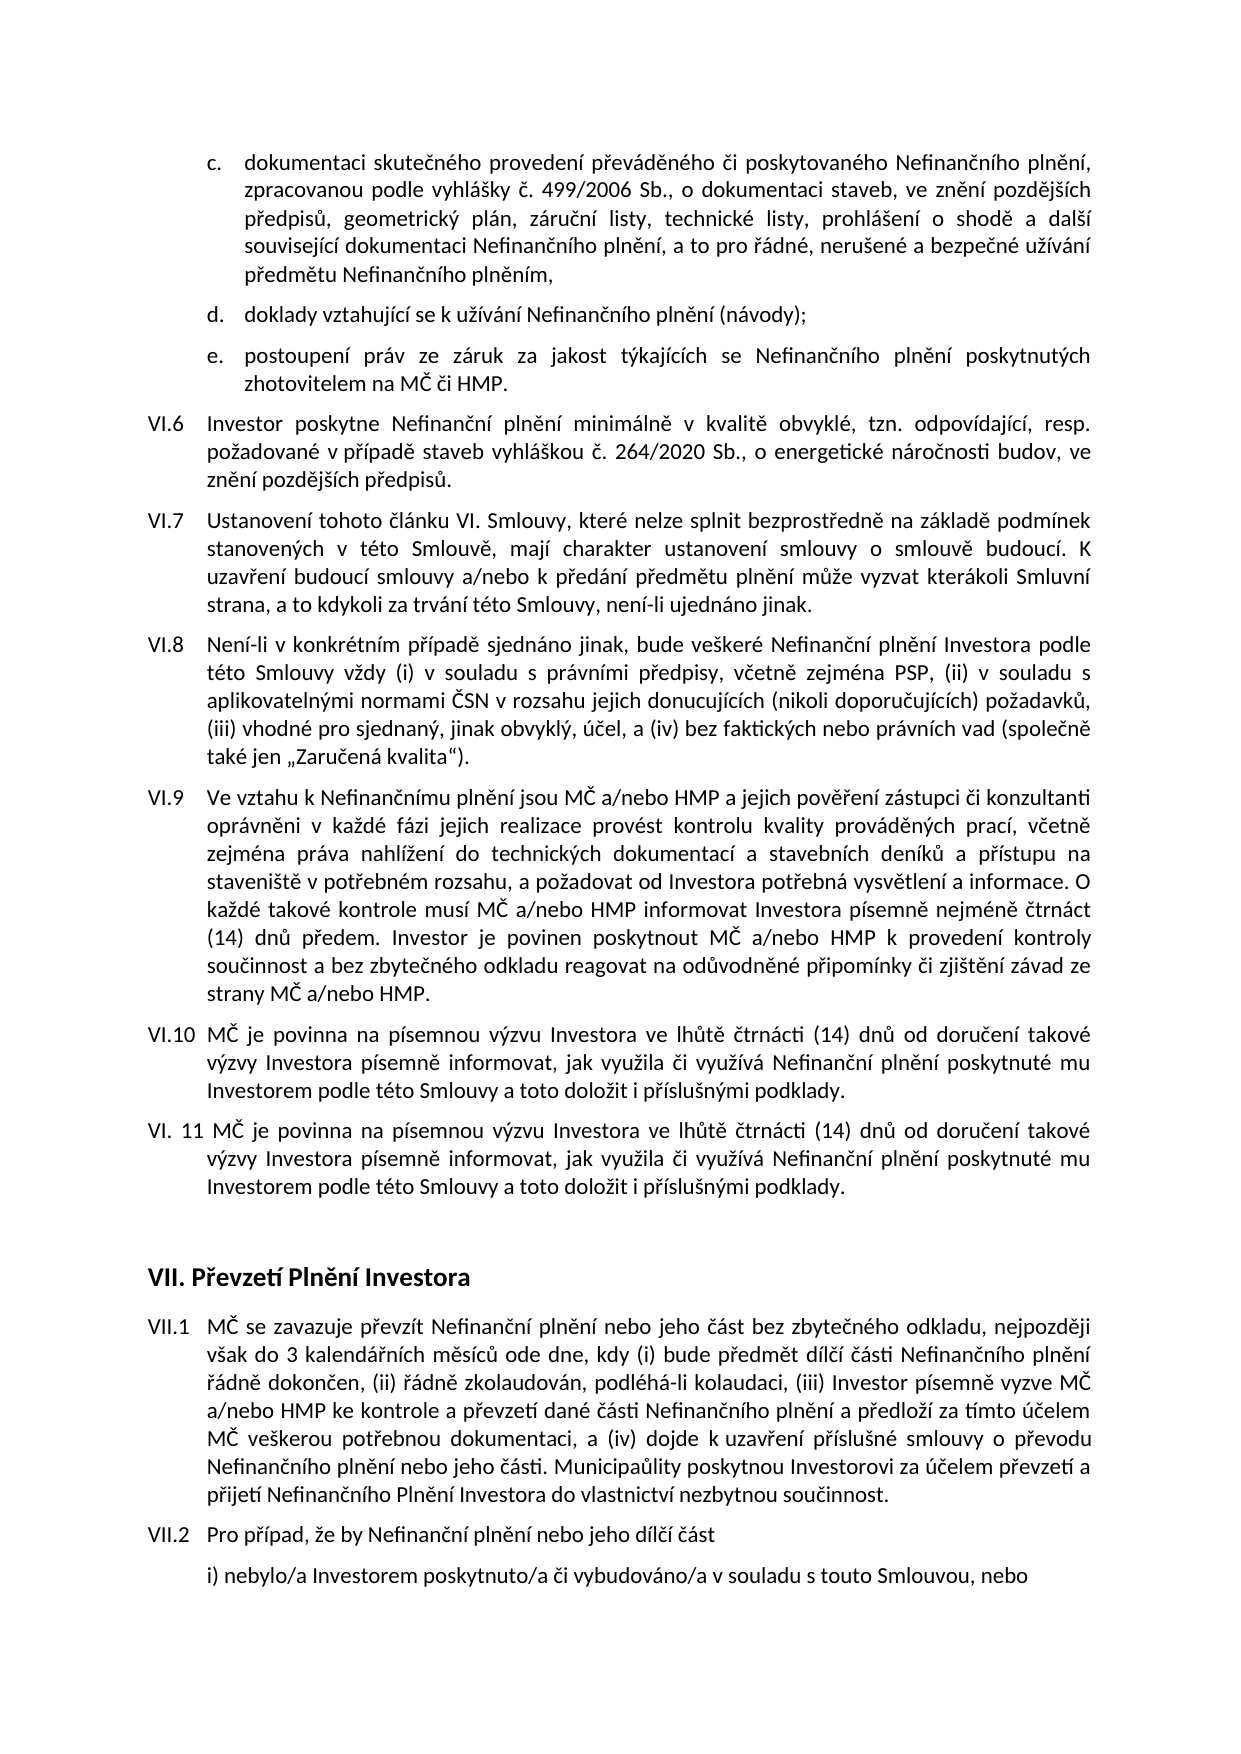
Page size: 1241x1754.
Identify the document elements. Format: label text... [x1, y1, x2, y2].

subtitle VI.8 Není-li v konkrétním případě sjednáno jinak, bude veškeré Nefinanční plnění Investora podle této Smlouvy vždy (i) v souladu s právními předpisy, včetně zejména PSP, (ii) v souladu s aplikovatelnými normami ČSN v rozsahu jejich donucujících (nikoli doporučujících) požadavků, (iii) vhodné pro sjednaný, jinak obvyklý, účel, a (iv) bez faktických nebo právních vad (společně také jen „Zaručená kvalita“). [148, 630, 1093, 771]
subtitle VI.9 Ve vztahu k Nefinančnímu plnění jsou MČ a/nebo HMP a jejich pověření zástupci či konzultanti oprávněni v každé fázi jejich realizace provést kontrolu kvality prováděných prací, včetně zejména práva nahlížení do technických dokumentací a stavebních deníků a přístupu na staveniště v potřebném rozsahu, a požadovat od Investora potřebná vysvětlení a informace. O každé takové kontrole musí MČ a/nebo HMP informovat Investora písemně nejméně čtrnáct (14) dnů předem. Investor je povinen poskytnout MČ a/nebo HMP k provedení kontroly součinnost a bez zbytečného odkladu reagovat na odůvodněné připomínky či zjištění závad ze strany MČ a/nebo HMP. [148, 783, 1093, 1007]
subtitle doklady vztahující se k užívání Nefinančního plnění (návody); [207, 300, 1093, 328]
subtitle VI. 11 MČ je povinna na písemnou výzvu Investora ve lhůtě čtrnácti (14) dnů od doručení takové výzvy Investora písemně informovat, jak využila či využívá Nefinanční plnění poskytnuté mu Investorem podle této Smlouvy a toto doložit i příslušnými podklady. [148, 1116, 1093, 1200]
subtitle VI.6 Investor poskytne Nefinanční plnění minimálně v kvalitě obvyklé, tzn. odpovídající, resp. požadované v případě staveb vyhláškou č. 264/2020 Sb., o energetické náročnosti budov, ve znění pozdějších předpisů. [148, 409, 1093, 493]
subtitle postoupení práv ze záruk za jakost týkajících se Nefinančního plnění poskytnutých zhotovitelem na MČ či HMP. [207, 341, 1093, 397]
subtitle VII.2 Pro případ, že by Nefinanční plnění nebo jeho dílčí část [148, 1521, 1093, 1549]
subtitle VII.1 MČ se zavazuje převzít Nefinanční plnění nebo jeho část bez zbytečného odkladu, nejpozději však do 3 kalendářních měsíců ode dne, kdy (i) bude předmět dílčí části Nefinančního plnění řádně dokončen, (ii) řádně zkolaudován, podléhá-li kolaudaci, (iii) Investor písemně vyzve MČ a/nebo HMP ke kontrole a převzetí dané části Nefinančního plnění a předloží za tímto účelem MČ veškerou potřebnou dokumentaci, a (iv) dojde k uzavření příslušné smlouvy o převodu Nefinančního plnění nebo jeho části. Municipaůlity poskytnou Investorovi za účelem převzetí a přijetí Nefinančního Plnění Investora do vlastnictví nezbytnou součinnost. [148, 1312, 1093, 1508]
subtitle dokumentaci skutečného provedení převáděného či poskytovaného Nefinančního plnění, zpracovanou podle vyhlášky č. 499/2006 Sb., o dokumentaci staveb, ve znění pozdějších předpisů, geometrický plán, záruční listy, technické listy, prohlášení o shodě a další související dokumentaci Nefinančního plnění, a to pro řádné, nerušené a bezpečné užívání předmětu Nefinančního plněním, [207, 148, 1093, 288]
text VII. Převzetí Plnění Investora [148, 1260, 1093, 1293]
subtitle VI.7 Ustanovení tohoto článku VI. Smlouvy, které nelze splnit bezprostředně na základě podmínek stanovených v této Smlouvě, mají charakter ustanovení smlouvy o smlouvě budoucí. K uzavření budoucí smlouvy a/nebo k předání předmětu plnění může vyzvat kterákoli Smluvní strana, a to kdykoli za trvání této Smlouvy, není-li ujednáno jinak. [148, 506, 1093, 618]
text i) nebylo/a Investorem poskytnuto/a či vybudováno/a v souladu s touto Smlouvou, nebo [148, 1561, 1093, 1589]
subtitle VI.10 MČ je povinna na písemnou výzvu Investora ve lhůtě čtrnácti (14) dnů od doručení takové výzvy Investora písemně informovat, jak využila či využívá Nefinanční plnění poskytnuté mu Investorem podle této Smlouvy a toto doložit i příslušnými podklady. [148, 1020, 1093, 1104]
